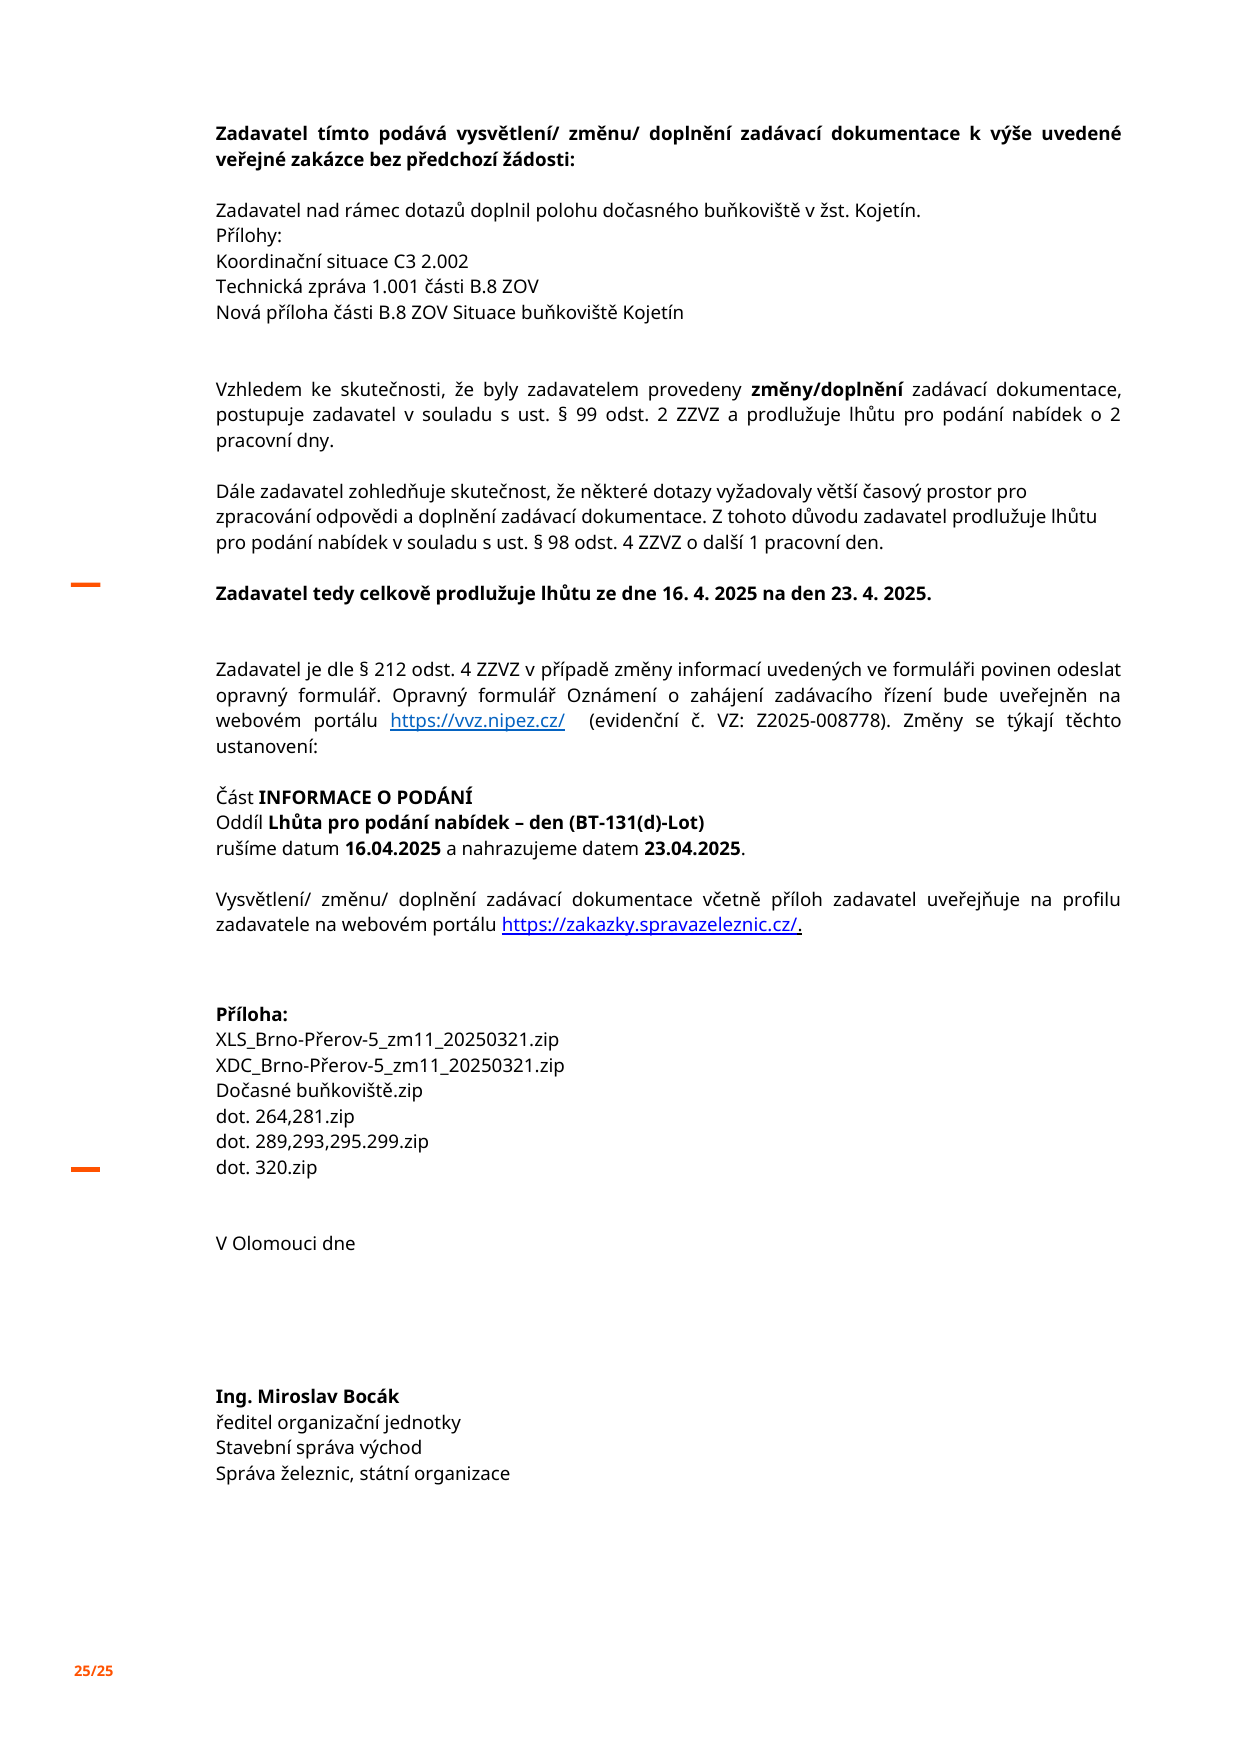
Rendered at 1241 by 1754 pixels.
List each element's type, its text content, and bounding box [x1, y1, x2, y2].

text Nová příloha části B.8 ZOV Situace buňkoviště Kojetín [216, 299, 1122, 325]
text Zadavatel tedy celkově prodlužuje lhůtu ze dne 16. 4. 2025 na den 23. 4. 2025. [216, 580, 1122, 606]
text XDC_Brno-Přerov-5_zm11_20250321.zip [216, 1052, 1122, 1077]
text V Olomouci dne [216, 1231, 1122, 1256]
text Zadavatel je dle § 212 odst. 4 ZZVZ v případě změny informací uvedených ve formuláři povinen odeslat opravný formulář. Opravný formulář Oznámení o zahájení zadávacího řízení bude uveřejněn na webovém portálu https://vvz.nipez.cz/ (evidenční č. VZ: Z2025-008778). Změny se týkají těchto ustanovení: [216, 657, 1122, 759]
text Ing. Miroslav Bocák [216, 1384, 1122, 1409]
text Vysvětlení/ změnu/ doplnění zadávací dokumentace včetně příloh zadavatel uveřejňuje na profilu zadavatele na webovém portálu https://zakazky.spravazeleznic.cz/. [216, 886, 1122, 937]
text Dočasné buňkoviště.zip [216, 1077, 1122, 1103]
text Vzhledem ke skutečnosti, že byly zadavatelem provedeny změny/doplnění zadávací dokumentace, postupuje zadavatel v souladu s ust. § 99 odst. 2 ZZVZ a prodlužuje lhůtu pro podání nabídek o 2 pracovní dny. [216, 376, 1122, 452]
text Zadavatel nad rámec dotazů doplnil polohu dočasného buňkoviště v žst. Kojetín. [216, 197, 1122, 223]
text ředitel organizační jednotky [216, 1409, 1122, 1435]
text Zadavatel tímto podává vysvětlení/ změnu/ doplnění zadávací dokumentace k výše uvedené veřejné zakázce bez předchozí žádosti: [216, 121, 1122, 172]
text Technická zpráva 1.001 části B.8 ZOV [216, 274, 1122, 299]
text Příloha: [216, 1001, 1122, 1026]
text Přílohy: [216, 223, 1122, 248]
text Část INFORMACE O PODÁNÍ [216, 784, 1122, 810]
text dot. 289,293,295.299.zip [216, 1128, 1122, 1154]
text Stavební správa východ [216, 1435, 1122, 1460]
text Koordinační situace C3 2.002 [216, 248, 1122, 274]
text Správa železnic, státní organizace [216, 1460, 1122, 1486]
text Dále zadavatel zohledňuje skutečnost, že některé dotazy vyžadovaly větší časový prostor pro zpracování odpovědi a doplnění zadávací dokumentace. Z tohoto důvodu zadavatel prodlužuje lhůtu pro podání nabídek v souladu s ust. § 98 odst. 4 ZZVZ o další 1 pracovní den. [216, 478, 1122, 554]
text dot. 320.zip [216, 1154, 1122, 1179]
text dot. 264,281.zip [216, 1103, 1122, 1128]
text rušíme datum 16.04.2025 a nahrazujeme datem 23.04.2025. [216, 835, 1122, 861]
text XLS_Brno-Přerov-5_zm11_20250321.zip [216, 1026, 1122, 1052]
text Oddíl Lhůta pro podání nabídek – den (BT-131(d)-Lot) [216, 810, 1122, 835]
